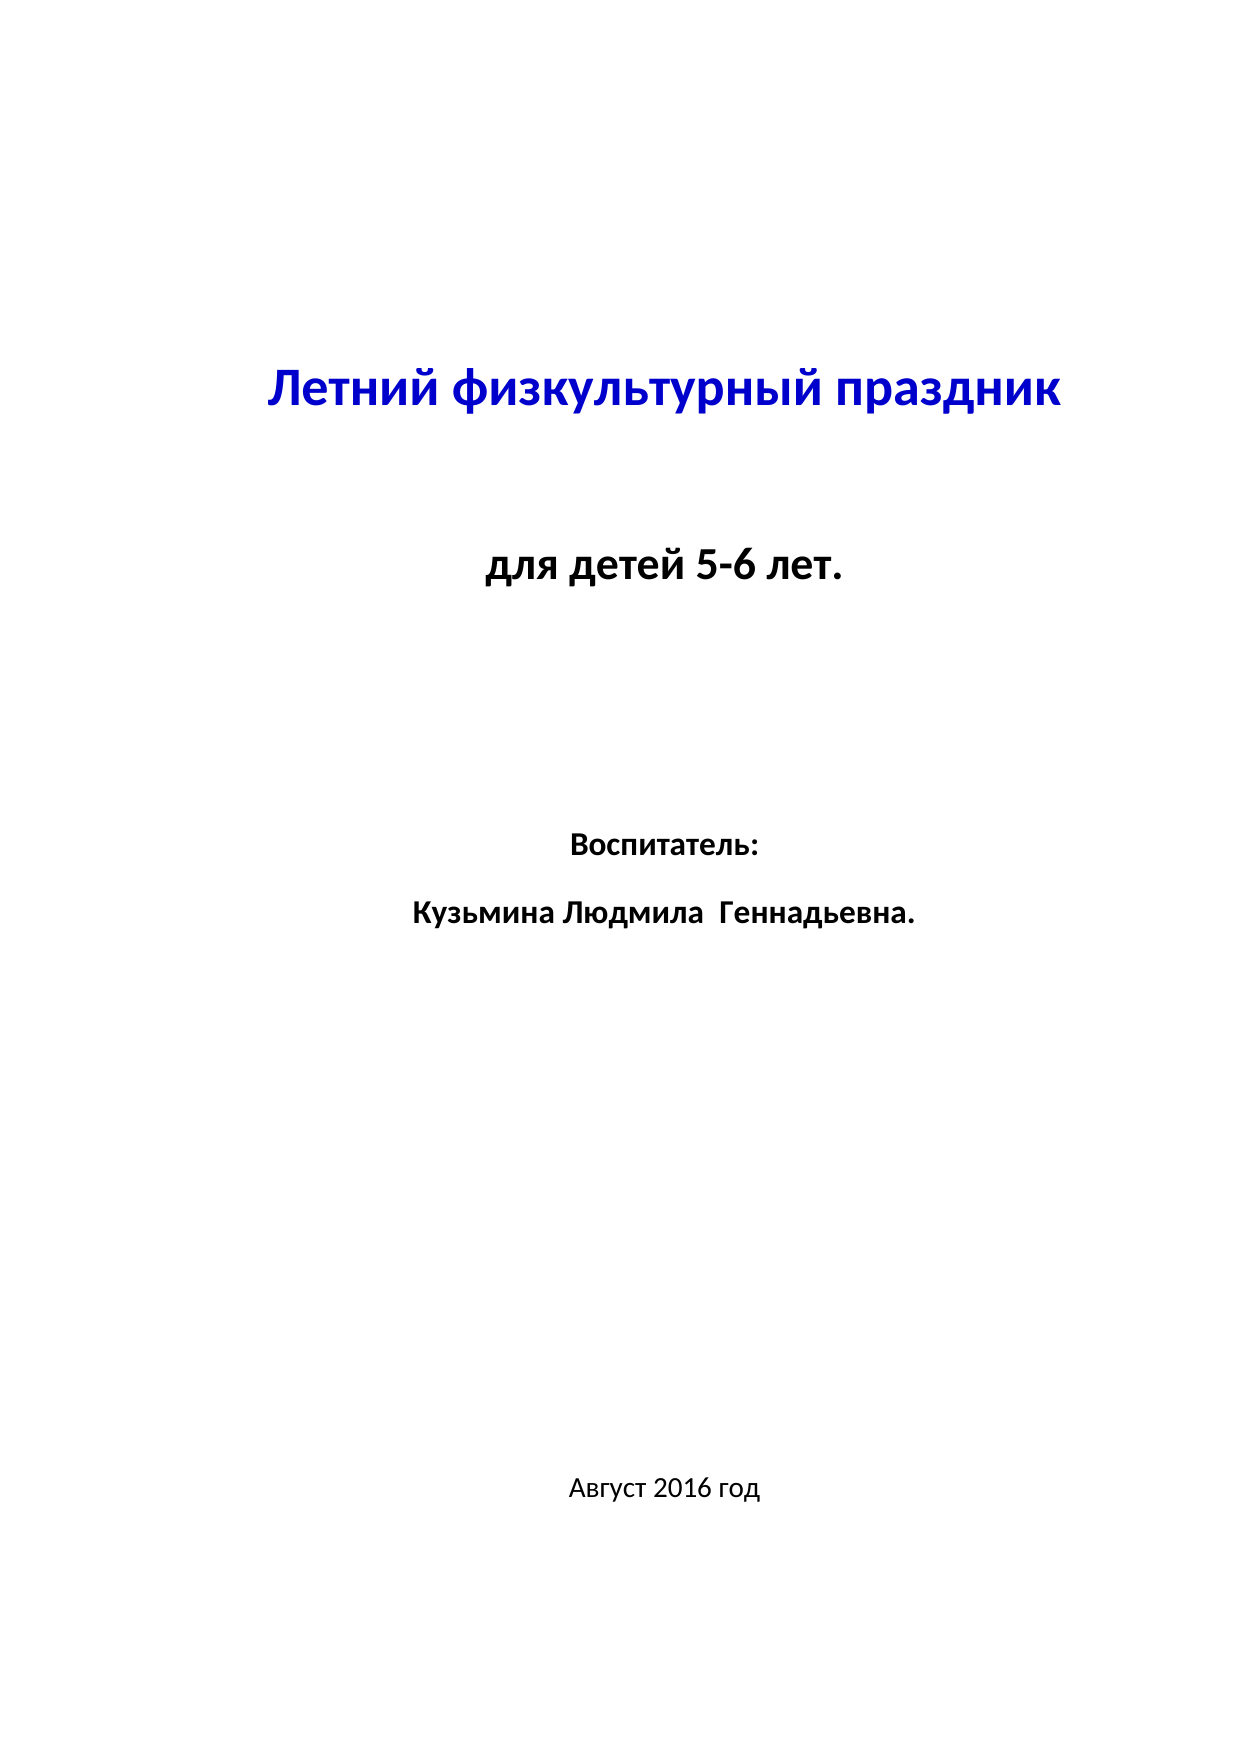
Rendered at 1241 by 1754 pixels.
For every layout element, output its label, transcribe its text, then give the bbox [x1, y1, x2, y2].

text Летний физкультурный праздник [177, 353, 1152, 419]
text Воспитатель: [177, 823, 1152, 864]
text для детей 5-6 лет. [177, 535, 1152, 591]
text Август 2016 год [177, 1469, 1152, 1504]
text Кузьмина Людмила Геннадьевна. [177, 891, 1152, 931]
